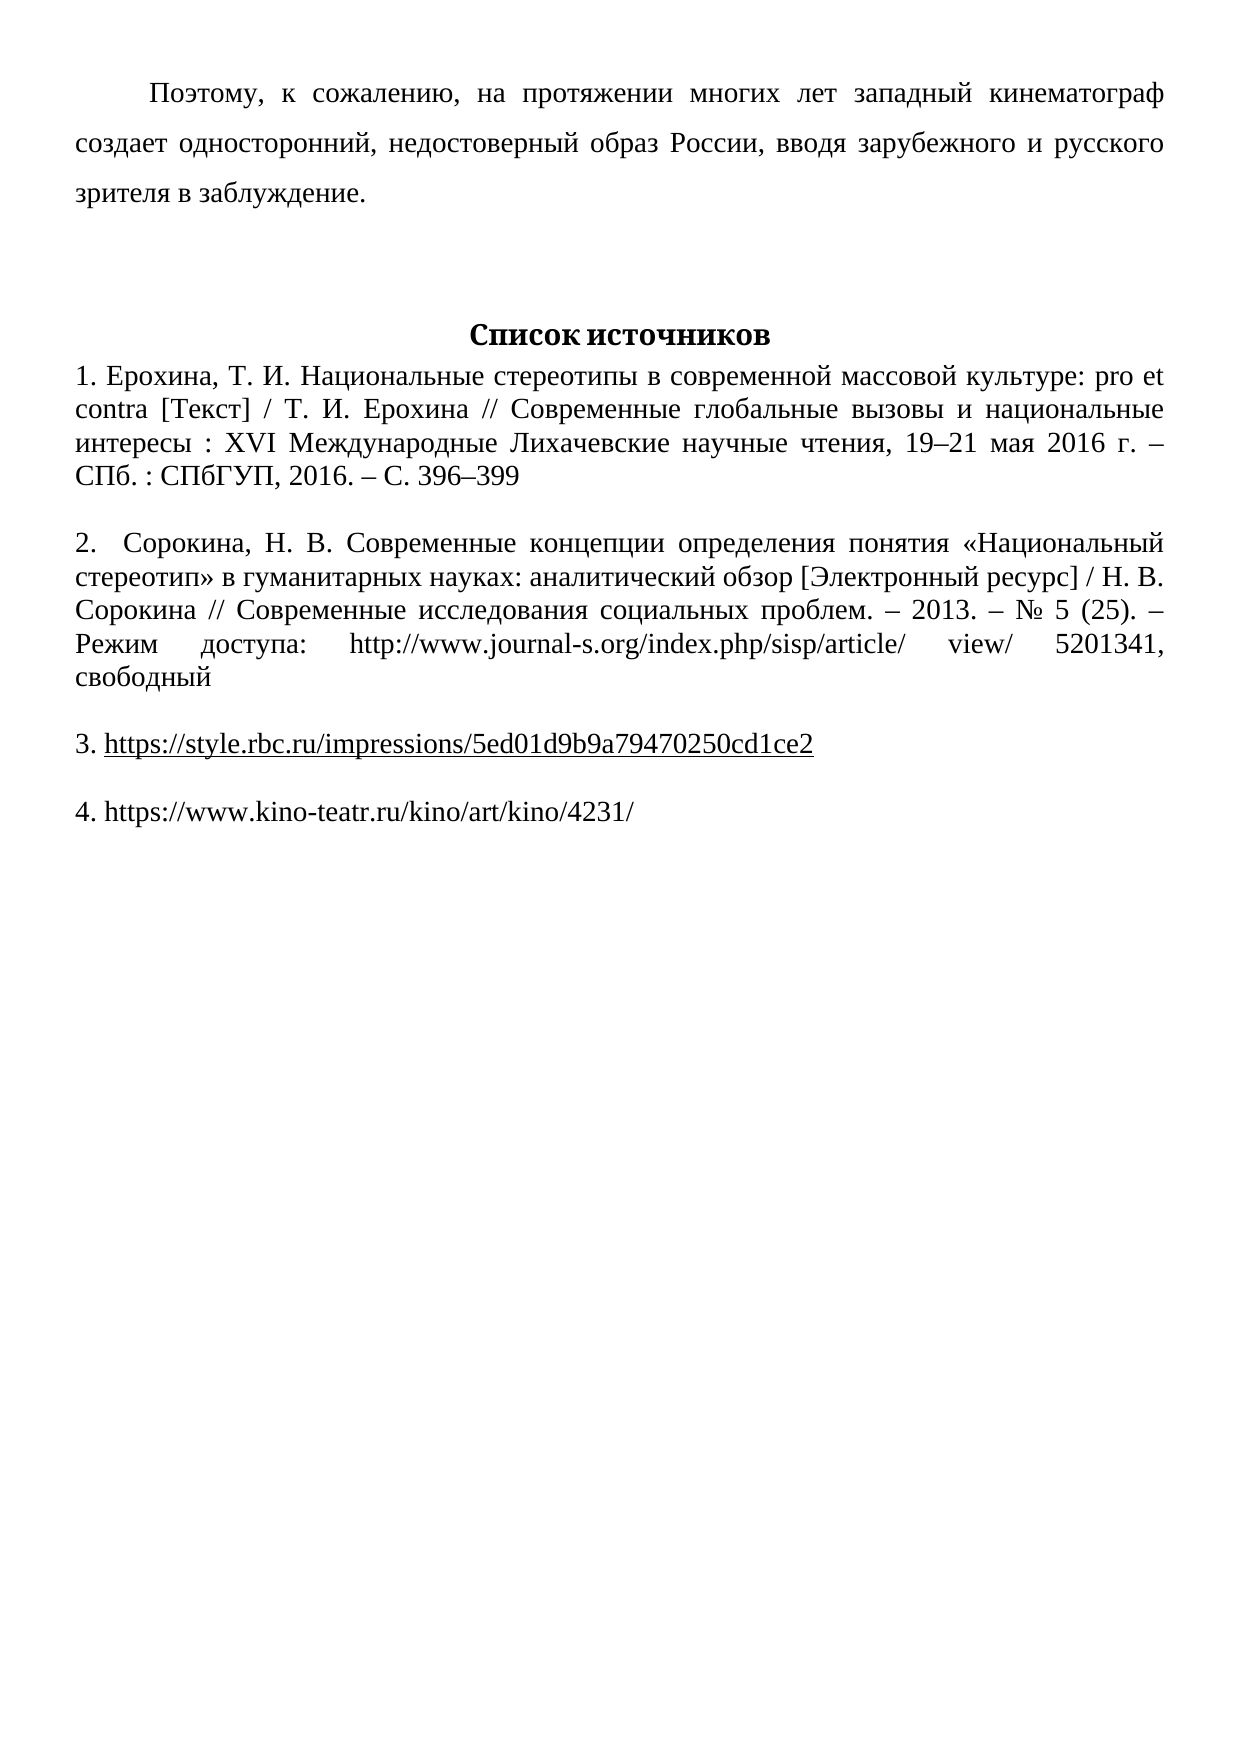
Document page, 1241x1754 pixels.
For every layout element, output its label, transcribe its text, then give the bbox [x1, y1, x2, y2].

text Поэтому, к сожалению, на протяжении многих лет западный кинематограф создает односторонний, недостоверный образ России, вводя зарубежного и русского зрителя в заблуждение. [75, 75, 1165, 209]
text 1. Ерохина, Т. И. Национальные стереотипы в современной массовой культуре: pro et contra [Текст] / Т. И. Ерохина // Современные глобальные вызовы и национальные интересы : XVI Международные Лихачевские научные чтения, 19–21 мая 2016 г. – СПб. : СПбГУП, 2016. – С. 396–399 [75, 358, 1165, 492]
text 3. https://style.rbc.ru/impressions/5ed01d9b9a79470250cd1ce2 [75, 727, 1165, 760]
text 2. Сорокина, Н. В. Современные концепции определения понятия «Национальный стереотип» в гуманитарных науках: аналитический обзор [Электронный ресурс] / Н. В. Сорокина // Современные исследования социальных проблем. – 2013. – № 5 (25). – Режим доступа: http://www.journal-s.org/index.php/sisp/article/ view/ 5201341, свободный [75, 525, 1165, 693]
text 4. https://www.kino-teatr.ru/kino/art/kino/4231/ [75, 794, 1165, 827]
subtitle Список источников [75, 319, 1165, 353]
